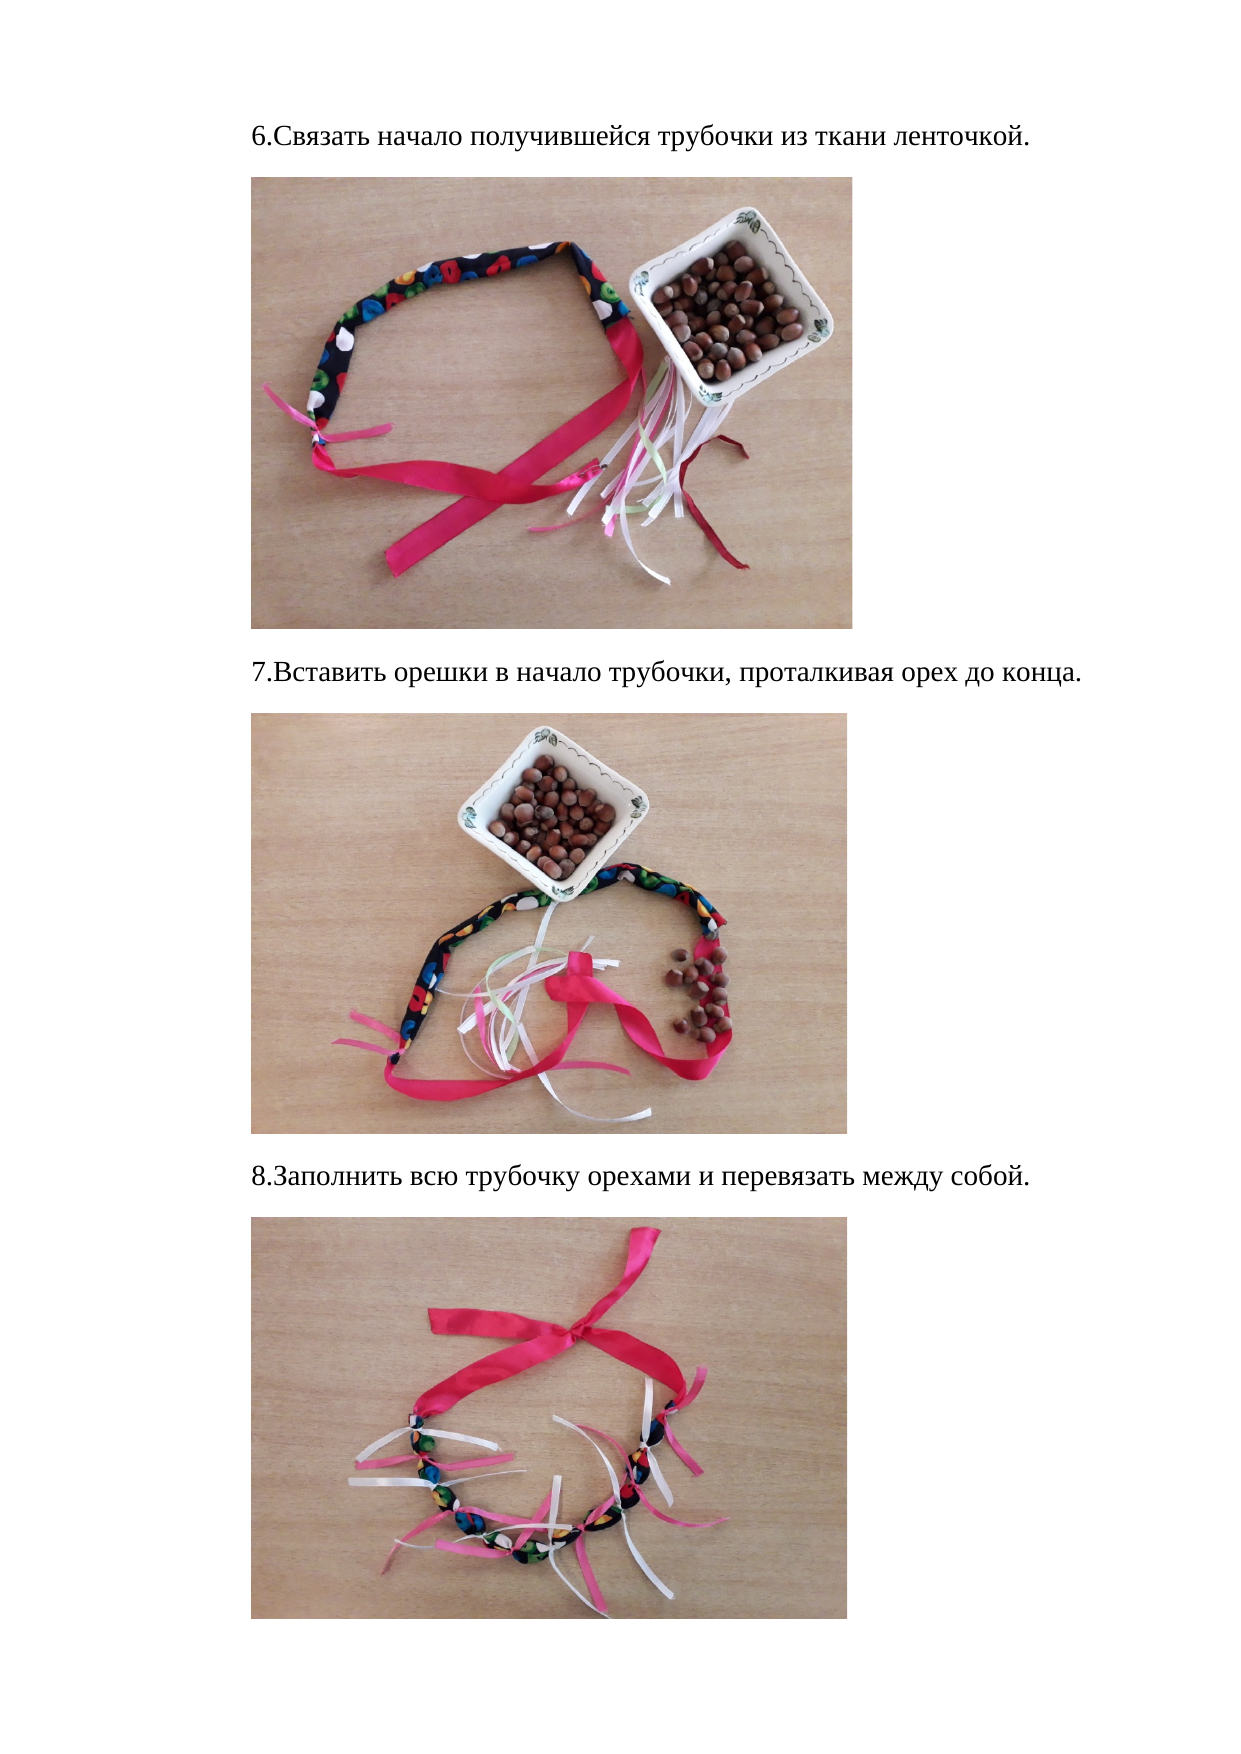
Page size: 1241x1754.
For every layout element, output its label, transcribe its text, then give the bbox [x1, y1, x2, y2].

picture [251, 1217, 848, 1619]
text 6.Связать начало получившейся трубочки из ткани ленточкой. [177, 118, 1152, 152]
picture [251, 177, 853, 629]
text 8.Заполнить всю трубочку орехами и перевязать между собой. [177, 1158, 1152, 1192]
picture [251, 713, 848, 1134]
text 7.Вставить орешки в начало трубочки, проталкивая орех до конца. [177, 654, 1152, 687]
